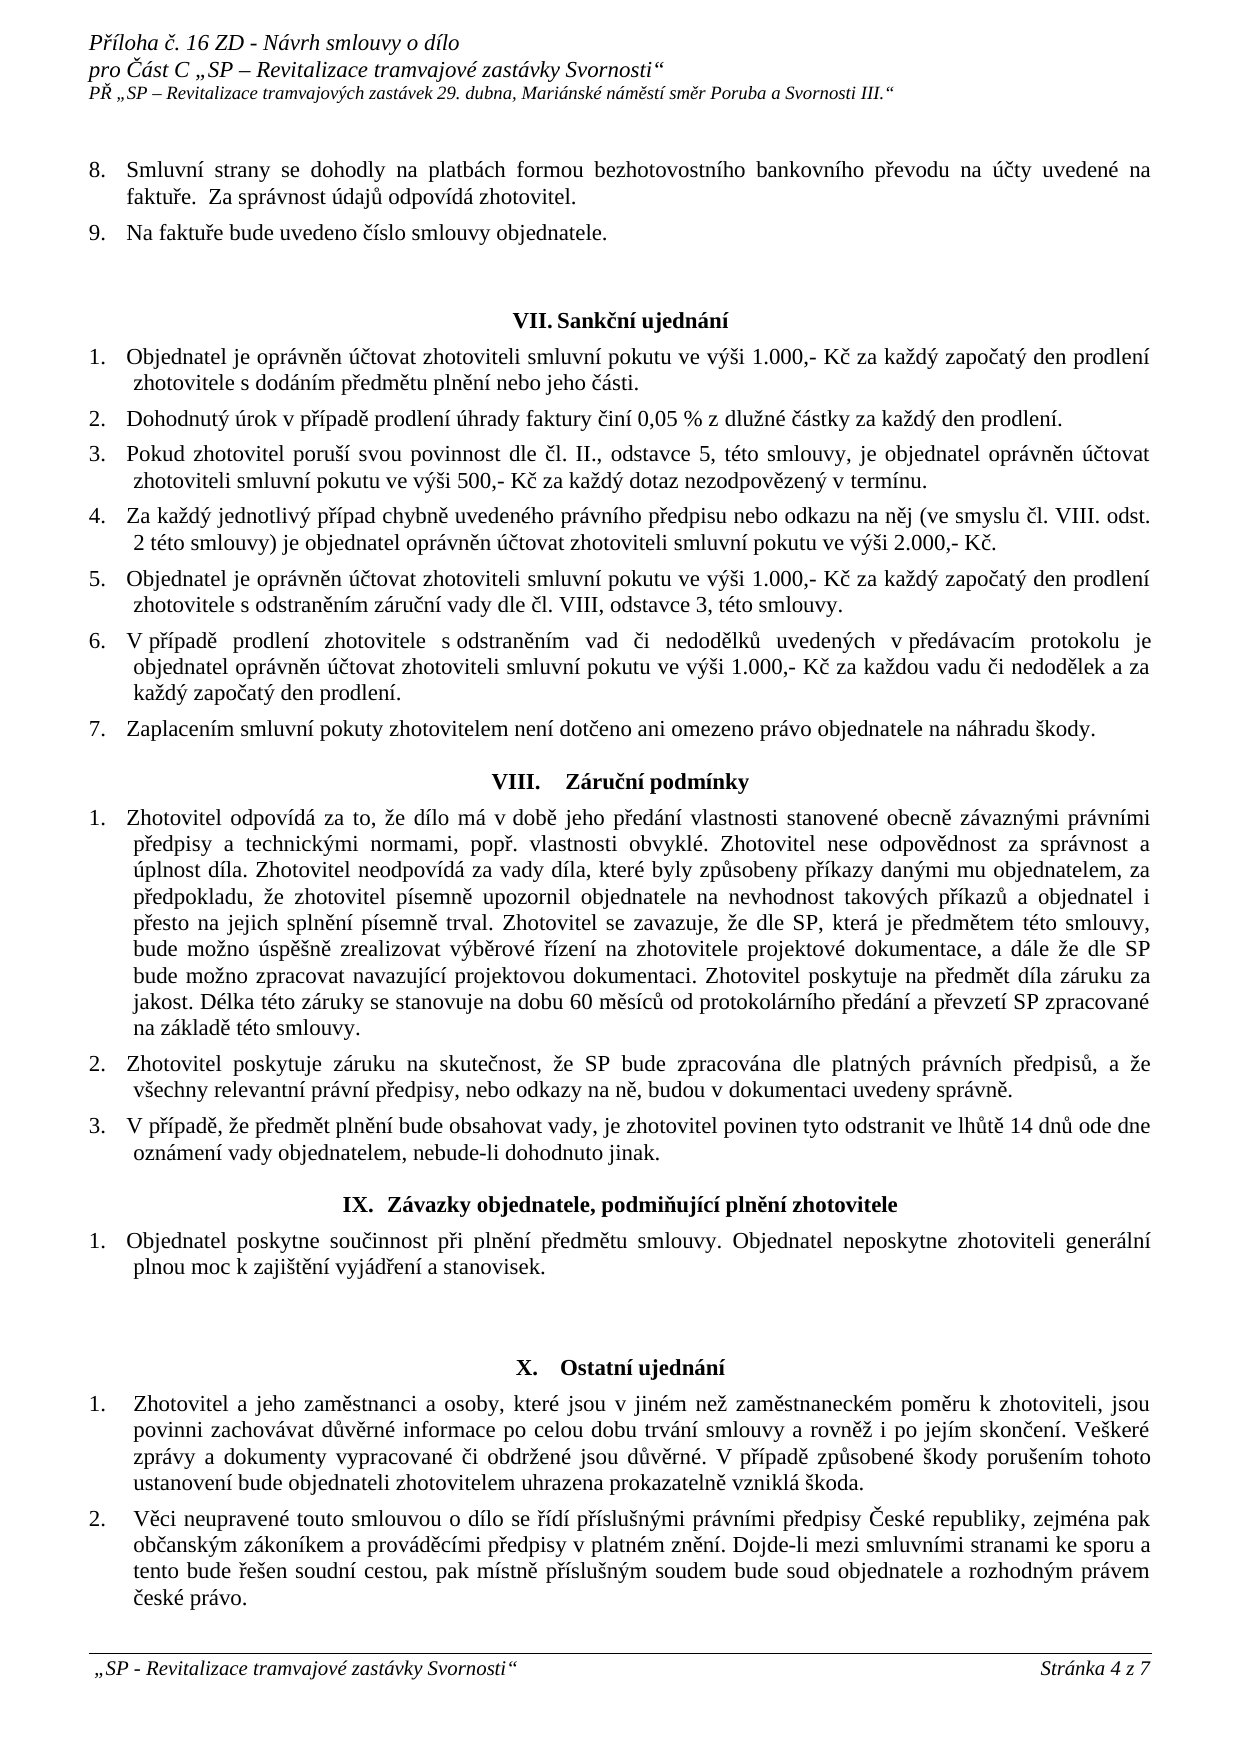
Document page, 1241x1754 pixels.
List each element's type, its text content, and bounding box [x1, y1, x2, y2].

list Objednatel je oprávněn účtovat zhotoviteli smluvní pokutu ve výši 1.000,- Kč za každý započatý den prodlení zhotovitele s odstraněním záruční vady dle čl. VIII, odstavce 3, této smlouvy. [89, 565, 1152, 617]
list Na faktuře bude uvedeno číslo smlouvy objednatele. [89, 218, 1152, 245]
list Věci neupravené touto smlouvou o dílo se řídí příslušnými právními předpisy České republiky, zejména pak občanským zákoníkem a prováděcími předpisy v platném znění. Dojde-li mezi smluvními stranami ke sporu a tento bude řešen soudní cestou, pak místně příslušným soudem bude soud objednatele a rozhodným právem české právo. [89, 1505, 1152, 1610]
list V případě, že předmět plnění bude obsahovat vady, je zhotovitel povinen tyto odstranit ve lhůtě 14 dnů ode dne oznámení vady objednatelem, nebude-li dohodnuto jinak. [89, 1112, 1152, 1165]
list Objednatel poskytne součinnost při plnění předmětu smlouvy. Objednatel neposkytne zhotoviteli generální plnou moc k zajištění vyjádření a stanovisek. [89, 1227, 1152, 1280]
list Sankční ujednání [89, 307, 1152, 333]
list Smluvní strany se dohodly na platbách formou bezhotovostního bankovního převodu na účty uvedené na faktuře. Za správnost údajů odpovídá zhotovitel. [89, 156, 1152, 209]
list Zaplacením smluvní pokuty zhotovitelem není dotčeno ani omezeno právo objednatele na náhradu škody. [89, 715, 1152, 742]
list Pokud zhotovitel poruší svou povinnost dle čl. II., odstavce 5, této smlouvy, je objednatel oprávněn účtovat zhotoviteli smluvní pokutu ve výši 500,- Kč za každý dotaz nezodpovězený v termínu. [89, 441, 1152, 493]
list Zhotovitel poskytuje záruku na skutečnost, že SP bude zpracována dle platných právních předpisů, a že všechny relevantní právní předpisy, nebo odkazy na ně, budou v dokumentaci uvedeny správně. [89, 1050, 1152, 1103]
list Zhotovitel odpovídá za to, že dílo má v době jeho předání vlastnosti stanovené obecně závaznými právními předpisy a technickými normami, popř. vlastnosti obvyklé. Zhotovitel nese odpovědnost za správnost a úplnost díla. Zhotovitel neodpovídá za vady díla, které byly způsobeny příkazy danými mu objednatelem, za předpokladu, že zhotovitel písemně upozornil objednatele na nevhodnost takových příkazů a objednatel i přesto na jejich splnění písemně trval. Zhotovitel se zavazuje, že dle SP, která je předmětem této smlouvy, bude možno úspěšně zrealizovat výběrové řízení na zhotovitele projektové dokumentace, a dále že dle SP bude možno zpracovat navazující projektovou dokumentaci. Zhotovitel poskytuje na předmět díla záruku za jakost. Délka této záruky se stanovuje na dobu 60 měsíců od protokolárního předání a převzetí SP zpracované na základě této smlouvy. [89, 804, 1152, 1041]
list Zhotovitel a jeho zaměstnanci a osoby, které jsou v jiném než zaměstnaneckém poměru k zhotoviteli, jsou povinni zachovávat důvěrné informace po celou dobu trvání smlouvy a rovněž i po jejím skončení. Veškeré zprávy a dokumenty vypracované či obdržené jsou důvěrné. V případě způsobené škody porušením tohoto ustanovení bude objednateli zhotovitelem uhrazena prokazatelně vzniklá škoda. [89, 1390, 1152, 1496]
list Záruční podmínky [89, 768, 1152, 794]
list Objednatel je oprávněn účtovat zhotoviteli smluvní pokutu ve výši 1.000,- Kč za každý započatý den prodlení zhotovitele s dodáním předmětu plnění nebo jeho části. [89, 343, 1152, 395]
list Ostatní ujednání [89, 1354, 1152, 1381]
list Závazky objednatele, podmiňující plnění zhotovitele [89, 1191, 1152, 1218]
list Za každý jednotlivý případ chybně uvedeného právního předpisu nebo odkazu na něj (ve smyslu čl. VIII. odst. 2 této smlouvy) je objednatel oprávněn účtovat zhotoviteli smluvní pokutu ve výši 2.000,- Kč. [89, 503, 1152, 555]
list V případě prodlení zhotovitele s odstraněním vad či nedodělků uvedených v předávacím protokolu je objednatel oprávněn účtovat zhotoviteli smluvní pokutu ve výši 1.000,- Kč za každou vadu či nedodělek a za každý započatý den prodlení. [89, 627, 1152, 706]
list Dohodnutý úrok v případě prodlení úhrady faktury činí 0,05 % z dlužné částky za každý den prodlení. [89, 405, 1152, 431]
